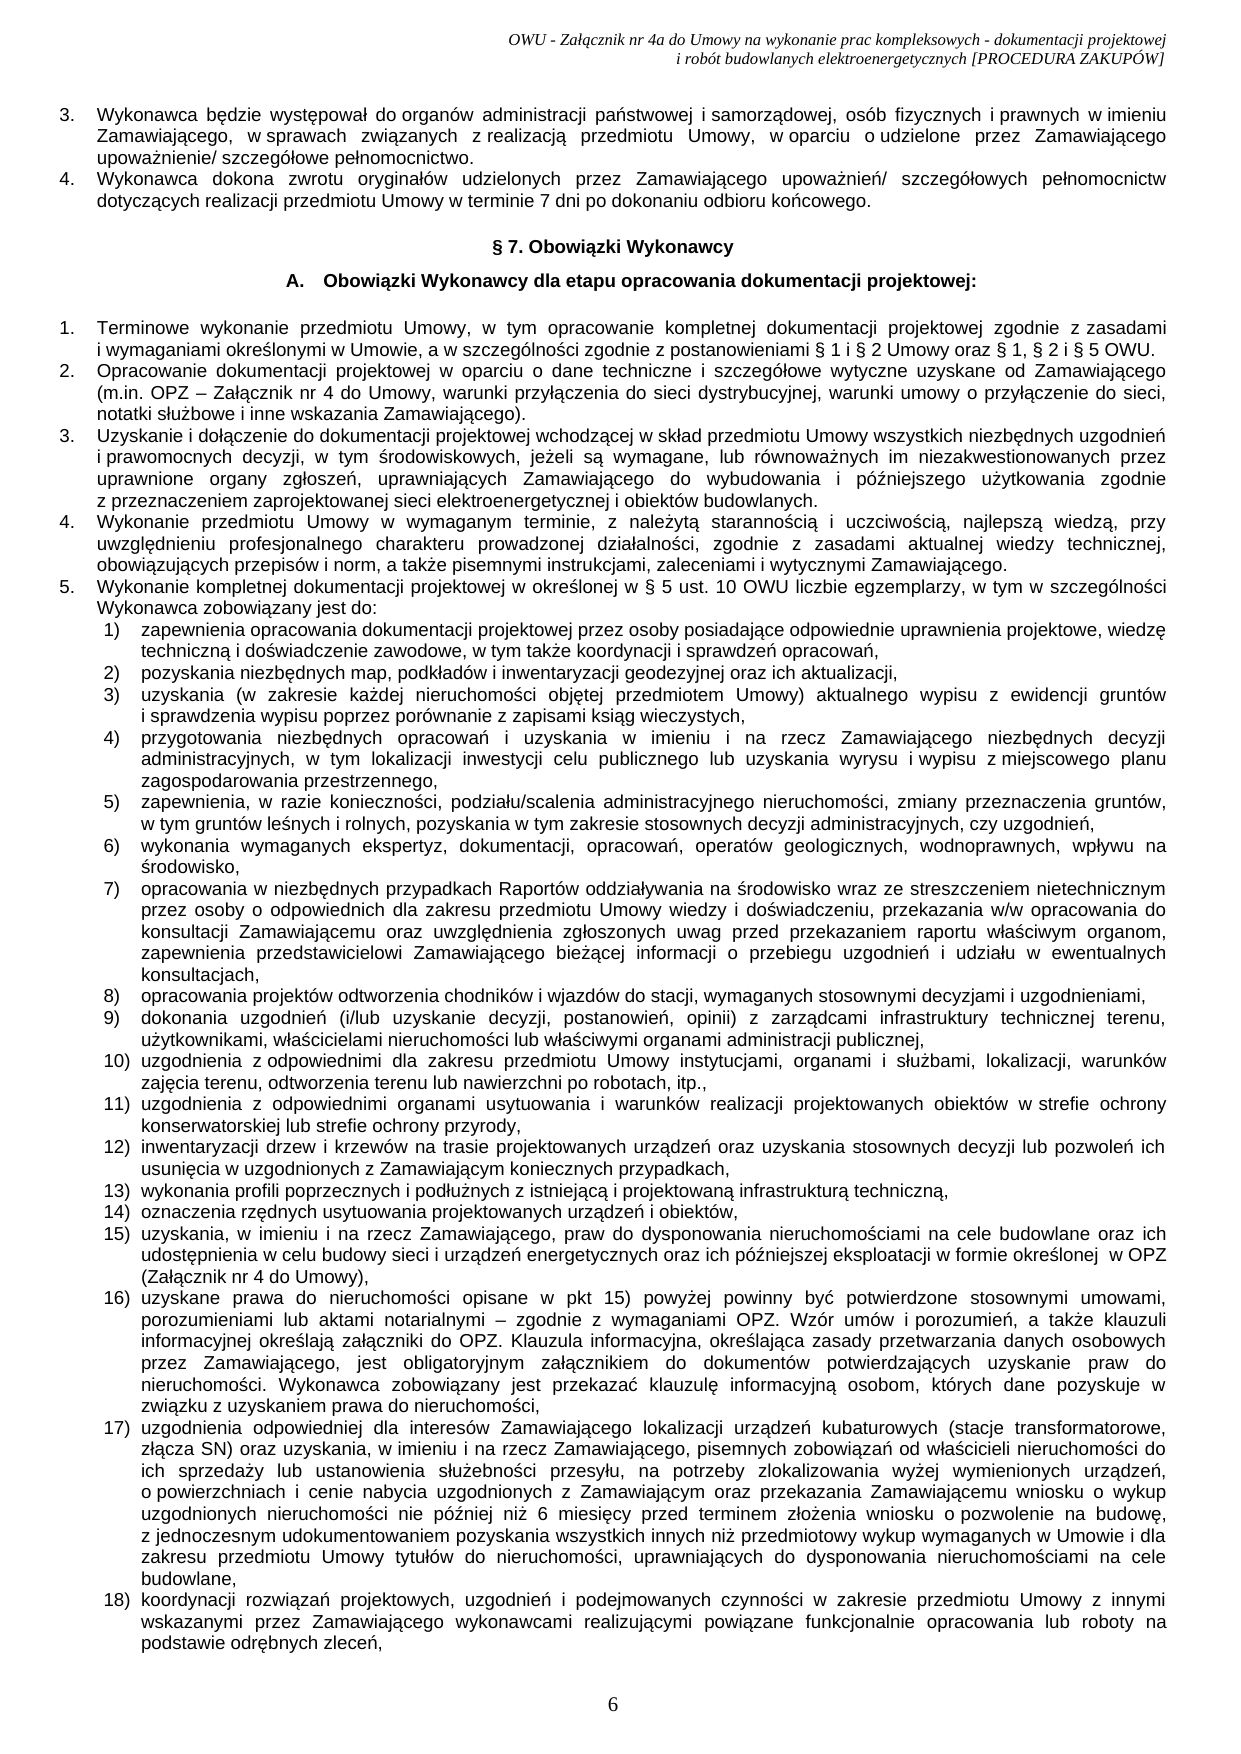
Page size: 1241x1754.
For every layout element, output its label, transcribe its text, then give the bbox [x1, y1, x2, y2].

list uzgodnienia odpowiedniej dla interesów Zamawiającego lokalizacji urządzeń kubaturowych (stacje transformatorowe, złącza SN) oraz uzyskania, w imieniu i na rzecz Zamawiającego, pisemnych zobowiązań od właścicieli nieruchomości do ich sprzedaży lub ustanowienia służebności przesyłu, na potrzeby zlokalizowania wyżej wymienionych urządzeń, o powierzchniach i cenie nabycia uzgodnionych z Zamawiającym oraz przekazania Zamawiającemu wniosku o wykup uzgodnionych nieruchomości nie później niż 6 miesięcy przed terminem złożenia wniosku o pozwolenie na budowę, z jednoczesnym udokumentowaniem pozyskania wszystkich innych niż przedmiotowy wykup wymaganych w Umowie i dla zakresu przedmiotu Umowy tytułów do nieruchomości, uprawniających do dysponowania nieruchomościami na cele budowlane, [103, 1417, 1167, 1589]
list Wykonanie kompletnej dokumentacji projektowej w określonej w § 5 ust. 10 OWU liczbie egzemplarzy, w tym w szczególności Wykonawca zobowiązany jest do: [59, 576, 1167, 619]
text § 7. Obowiązki Wykonawcy [59, 236, 1167, 258]
list zapewnienia opracowania dokumentacji projektowej przez osoby posiadające odpowiednie uprawnienia projektowe, wiedzę techniczną i doświadczenie zawodowe, w tym także koordynacji i sprawdzeń opracowań, [103, 619, 1167, 662]
list uzgodnienia z odpowiednimi dla zakresu przedmiotu Umowy instytucjami, organami i służbami, lokalizacji, warunków zajęcia terenu, odtworzenia terenu lub nawierzchni po robotach, itp., [103, 1050, 1167, 1093]
list wykonania wymaganych ekspertyz, dokumentacji, opracowań, operatów geologicznych, wodnoprawnych, wpływu na środowisko, [103, 834, 1167, 877]
list uzyskania, w imieniu i na rzecz Zamawiającego, praw do dysponowania nieruchomościami na cele budowlane oraz ich udostępnienia w celu budowy sieci i urządzeń energetycznych oraz ich późniejszej eksploatacji w formie określonej w OPZ (Załącznik nr 4 do Umowy), [103, 1222, 1167, 1287]
list Terminowe wykonanie przedmiotu Umowy, w tym opracowanie kompletnej dokumentacji projektowej zgodnie z zasadami i wymaganiami określonymi w Umowie, a w szczególności zgodnie z postanowieniami § 1 i § 2 Umowy oraz § 1, § 2 i § 5 OWU. [59, 317, 1167, 360]
list koordynacji rozwiązań projektowych, uzgodnień i podejmowanych czynności w zakresie przedmiotu Umowy z innymi wskazanymi przez Zamawiającego wykonawcami realizującymi powiązane funkcjonalnie opracowania lub roboty na podstawie odrębnych zleceń, [103, 1589, 1167, 1654]
list uzgodnienia z odpowiednimi organami usytuowania i warunków realizacji projektowanych obiektów w strefie ochrony konserwatorskiej lub strefie ochrony przyrody, [103, 1093, 1167, 1136]
list zapewnienia, w razie konieczności, podziału/scalenia administracyjnego nieruchomości, zmiany przeznaczenia gruntów, w tym gruntów leśnych i rolnych, pozyskania w tym zakresie stosownych decyzji administracyjnych, czy uzgodnień, [103, 791, 1167, 834]
list Wykonawca będzie występował do organów administracji państwowej i samorządowej, osób fizycznych i prawnych w imieniu Zamawiającego, w sprawach związanych z realizacją przedmiotu Umowy, w oparciu o udzielone przez Zamawiającego upoważnienie/ szczegółowe pełnomocnictwo. [59, 103, 1167, 168]
list opracowania w niezbędnych przypadkach Raportów oddziaływania na środowisko wraz ze streszczeniem nietechnicznym przez osoby o odpowiednich dla zakresu przedmiotu Umowy wiedzy i doświadczeniu, przekazania w/w opracowania do konsultacji Zamawiającemu oraz uwzględnienia zgłoszonych uwag przed przekazaniem raportu właściwym organom, zapewnienia przedstawicielowi Zamawiającego bieżącej informacji o przebiegu uzgodnień i udziału w ewentualnych konsultacjach, [103, 877, 1167, 985]
list pozyskania niezbędnych map, podkładów i inwentaryzacji geodezyjnej oraz ich aktualizacji, [103, 662, 1167, 683]
list Obowiązki Wykonawcy dla etapu opracowania dokumentacji projektowej: [97, 270, 1167, 292]
list Wykonawca dokona zwrotu oryginałów udzielonych przez Zamawiającego upoważnień/ szczegółowych pełnomocnictw dotyczących realizacji przedmiotu Umowy w terminie 7 dni po dokonaniu odbioru końcowego. [59, 168, 1167, 211]
list dokonania uzgodnień (i/lub uzyskanie decyzji, postanowień, opinii) z zarządcami infrastruktury technicznej terenu, użytkownikami, właścicielami nieruchomości lub właściwymi organami administracji publicznej, [103, 1007, 1167, 1050]
list Wykonanie przedmiotu Umowy w wymaganym terminie, z należytą starannością i uczciwością, najlepszą wiedzą, przy uwzględnieniu profesjonalnego charakteru prowadzonej działalności, zgodnie z zasadami aktualnej wiedzy technicznej, obowiązujących przepisów i norm, a także pisemnymi instrukcjami, zaleceniami i wytycznymi Zamawiającego. [59, 511, 1167, 576]
list uzyskania (w zakresie każdej nieruchomości objętej przedmiotem Umowy) aktualnego wypisu z ewidencji gruntów i sprawdzenia wypisu poprzez porównanie z zapisami ksiąg wieczystych, [103, 683, 1167, 727]
list wykonania profili poprzecznych i podłużnych z istniejącą i projektowaną infrastrukturą techniczną, [103, 1179, 1167, 1201]
list Uzyskanie i dołączenie do dokumentacji projektowej wchodzącej w skład przedmiotu Umowy wszystkich niezbędnych uzgodnień i prawomocnych decyzji, w tym środowiskowych, jeżeli są wymagane, lub równoważnych im niezakwestionowanych przez uprawnione organy zgłoszeń, uprawniających Zamawiającego do wybudowania i późniejszego użytkowania zgodnie z przeznaczeniem zaprojektowanej sieci elektroenergetycznej i obiektów budowlanych. [59, 425, 1167, 511]
list inwentaryzacji drzew i krzewów na trasie projektowanych urządzeń oraz uzyskania stosownych decyzji lub pozwoleń ich usunięcia w uzgodnionych z Zamawiającym koniecznych przypadkach, [103, 1136, 1167, 1179]
list oznaczenia rzędnych usytuowania projektowanych urządzeń i obiektów, [103, 1201, 1167, 1222]
list przygotowania niezbędnych opracowań i uzyskania w imieniu i na rzecz Zamawiającego niezbędnych decyzji administracyjnych, w tym lokalizacji inwestycji celu publicznego lub uzyskania wyrysu i wypisu z miejscowego planu zagospodarowania przestrzennego, [103, 727, 1167, 791]
list Opracowanie dokumentacji projektowej w oparciu o dane techniczne i szczegółowe wytyczne uzyskane od Zamawiającego (m.in. OPZ – Załącznik nr 4 do Umowy, warunki przyłączenia do sieci dystrybucyjnej, warunki umowy o przyłączenie do sieci, notatki służbowe i inne wskazania Zamawiającego). [59, 360, 1167, 425]
list uzyskane prawa do nieruchomości opisane w pkt 15) powyżej powinny być potwierdzone stosownymi umowami, porozumieniami lub aktami notarialnymi – zgodnie z wymaganiami OPZ. Wzór umów i porozumień, a także klauzuli informacyjnej określają załączniki do OPZ. Klauzula informacyjna, określająca zasady przetwarzania danych osobowych przez Zamawiającego, jest obligatoryjnym załącznikiem do dokumentów potwierdzających uzyskanie praw do nieruchomości. Wykonawca zobowiązany jest przekazać klauzulę informacyjną osobom, których dane pozyskuje w związku z uzyskaniem prawa do nieruchomości, [103, 1287, 1167, 1417]
list opracowania projektów odtworzenia chodników i wjazdów do stacji, wymaganych stosownymi decyzjami i uzgodnieniami, [103, 985, 1167, 1007]
